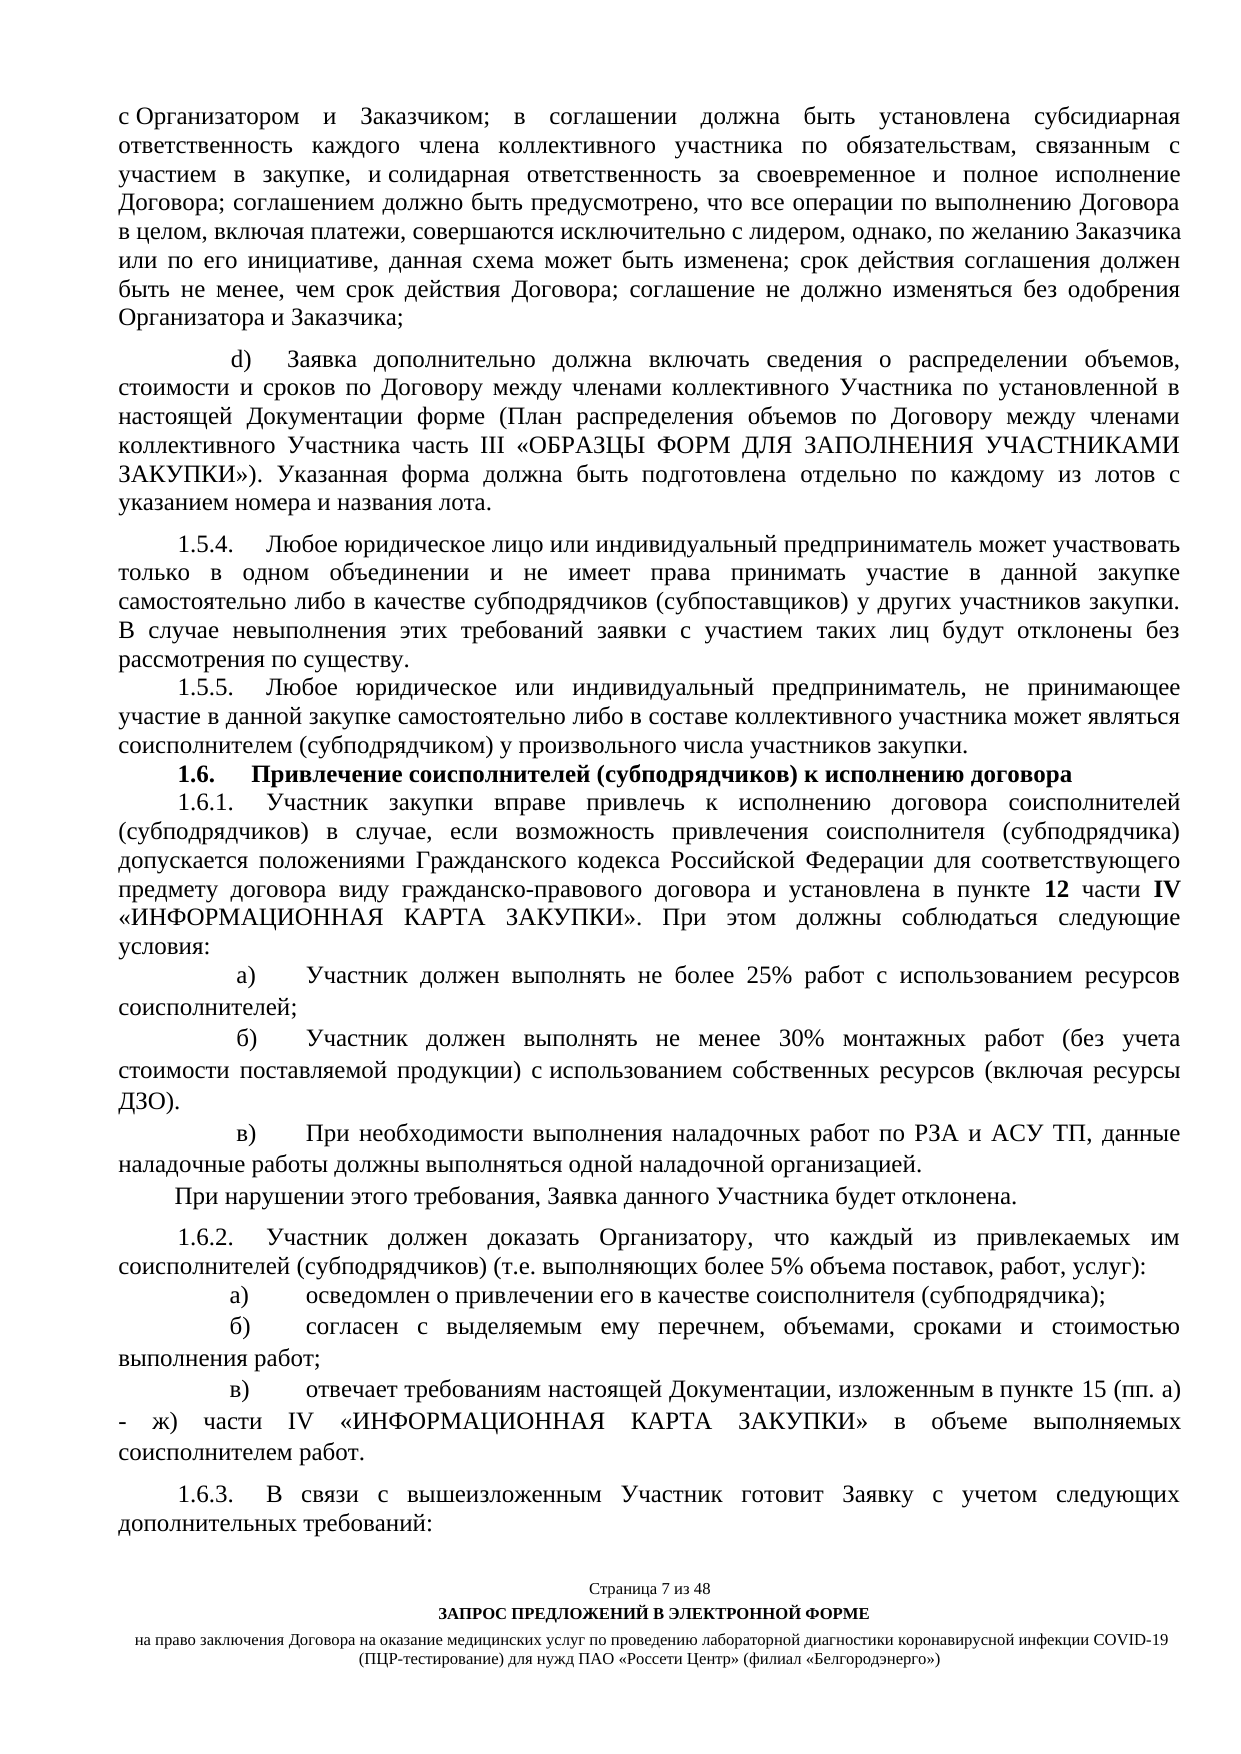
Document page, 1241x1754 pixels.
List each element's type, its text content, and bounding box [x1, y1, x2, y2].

list согласен с выделяемым ему перечнем, объемами, сроками и стоимостью выполнения работ; [118, 1311, 1181, 1372]
list осведомлен о привлечении его в качестве соисполнителя (субподрядчика); [118, 1280, 1181, 1308]
text При нарушении этого требования, Заявка данного Участника будет отклонена. [174, 1181, 1181, 1210]
subtitle Участник закупки вправе привлечь к исполнению договора соисполнителей (субподрядчиков) в случае, если возможность привлечения соисполнителя (субподрядчика) допускается положениями Гражданского кодекса Российской Федерации для соответствующего предмету договора виду гражданско-правового договора и установлена в пункте 12 части IV «ИНФОРМАЦИОННАЯ КАРТА ЗАКУПКИ». При этом должны соблюдаться следующие условия: [118, 787, 1181, 960]
subtitle Любое юридическое или индивидуальный предприниматель, не принимающее участие в данной закупке самостоятельно либо в составе коллективного участника может являться соисполнителем (субподрядчиком) у произвольного числа участников закупки. [118, 672, 1181, 759]
list отвечает требованиям настоящей Документации, изложенным в пункте 15 (пп. а) - ж) части IV «ИНФОРМАЦИОННАЯ КАРТА ЗАКУПКИ» в объеме выполняемых соисполнителем работ. [118, 1374, 1181, 1466]
subtitle В связи с вышеизложенным Участник готовит Заявку с учетом следующих дополнительных требований: [118, 1479, 1181, 1537]
list Участник должен выполнять не более 25% работ c использованием ресурсов соисполнителей; [118, 960, 1181, 1020]
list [118, 101, 1181, 331]
subtitle Любое юридическое лицо или индивидуальный предприниматель может участвовать только в одном объединении и не имеет права принимать участие в данной закупке самостоятельно либо в качестве субподрядчиков (субпоставщиков) у других участников закупки. В случае невыполнения этих требований заявки с участием таких лиц будут отклонены без рассмотрения по существу. [118, 529, 1181, 672]
list Участник должен выполнять не менее 30% монтажных работ (без учета стоимости поставляемой продукции) c использованием собственных ресурсов (включая ресурсы ДЗО). [118, 1023, 1181, 1115]
list При необходимости выполнения наладочных работ по РЗА и АСУ ТП, данные наладочные работы должны выполняться одной наладочной организацией. [118, 1118, 1181, 1178]
list Заявка дополнительно должна включать сведения о распределении объемов, стоимости и сроков по Договору между членами коллективного Участника по установленной в настоящей Документации форме (План распределения объемов по Договору между членами коллективного Участника часть III «ОБРАЗЦЫ ФОРМ ДЛЯ ЗАПОЛНЕНИЯ УЧАСТНИКАМИ ЗАКУПКИ»). Указанная форма должна быть подготовлена отдельно по каждому из лотов с указанием номера и названия лота. [118, 344, 1181, 516]
subtitle Привлечение соисполнителей (субподрядчиков) к исполнению договора [118, 759, 1181, 787]
subtitle Участник должен доказать Организатору, что каждый из привлекаемых им соисполнителей (субподрядчиков) (т.е. выполняющих более 5% объема поставок, работ, услуг): [118, 1222, 1181, 1280]
